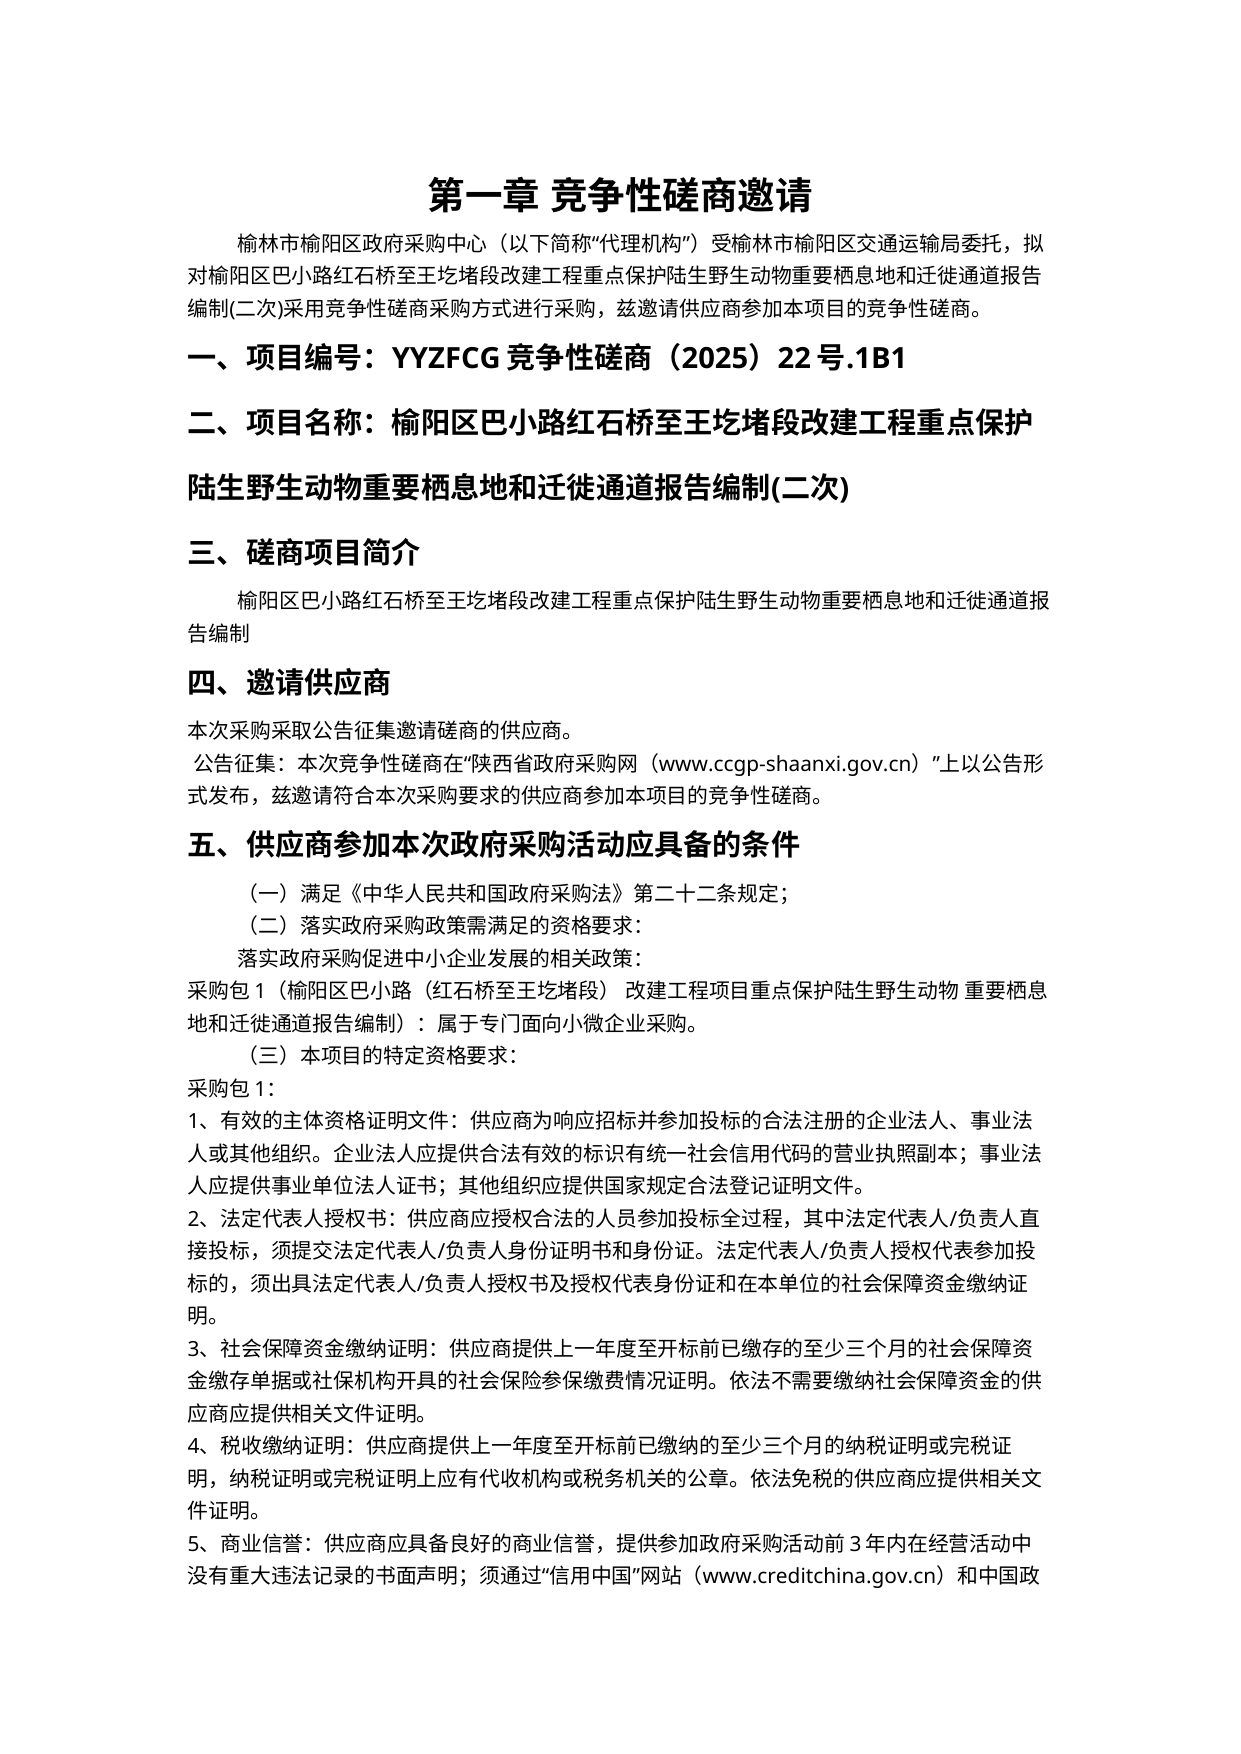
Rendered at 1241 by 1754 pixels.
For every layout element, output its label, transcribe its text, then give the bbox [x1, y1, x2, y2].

text （二）落实政府采购政策需满足的资格要求： [187, 909, 1053, 942]
text 2、法定代表人授权书：供应商应授权合法的人员参加投标全过程，其中法定代表人/负责人直接投标，须提交法定代表人/负责人身份证明书和身份证。法定代表人/负责人授权代表参加投标的，须出具法定代表人/负责人授权书及授权代表身份证和在本单位的社会保障资金缴纳证明。 [187, 1202, 1053, 1332]
text 一、项目编号：YYZFCG竞争性磋商（2025）22号.1B1 [187, 324, 1053, 389]
text 第一章 竞争性磋商邀请 [187, 162, 1053, 227]
text 本次采购采取公告征集邀请磋商的供应商。 [187, 714, 1053, 747]
text 五、供应商参加本次政府采购活动应具备的条件 [187, 812, 1053, 877]
text （一）满足《中华人民共和国政府采购法》第二十二条规定； [187, 877, 1053, 909]
text 四、邀请供应商 [187, 649, 1053, 714]
text （三）本项目的特定资格要求： [187, 1039, 1053, 1072]
text 三、磋商项目简介 [187, 519, 1053, 584]
text 1、有效的主体资格证明文件：供应商为响应招标并参加投标的合法注册的企业法人、事业法人或其他组织。企业法人应提供合法有效的标识有统一社会信用代码的营业执照副本；事业法人应提供事业单位法人证书；其他组织应提供国家规定合法登记证明文件。 [187, 1104, 1053, 1202]
text 榆阳区巴小路红石桥至王圪堵段改建工程重点保护陆生野生动物重要栖息地和迁徙通道报告编制 [187, 584, 1053, 649]
text 落实政府采购促进中小企业发展的相关政策： [187, 942, 1053, 974]
text 公告征集：本次竞争性磋商在“陕西省政府采购网（www.ccgp-shaanxi.gov.cn）”上以公告形式发布，兹邀请符合本次采购要求的供应商参加本项目的竞争性磋商。 [187, 747, 1053, 812]
text 采购包1（榆阳区巴小路（红石桥至王圪堵段） 改建工程项目重点保护陆生野生动物 重要栖息地和迁徙通道报告编制）：属于专门面向小微企业采购。 [187, 974, 1053, 1039]
text 榆林市榆阳区政府采购中心（以下简称“代理机构”）受榆林市榆阳区交通运输局委托，拟对榆阳区巴小路红石桥至王圪堵段改建工程重点保护陆生野生动物重要栖息地和迁徙通道报告编制(二次)采用竞争性磋商采购方式进行采购，兹邀请供应商参加本项目的竞争性磋商。 [187, 227, 1053, 324]
text 二、项目名称：榆阳区巴小路红石桥至王圪堵段改建工程重点保护陆生野生动物重要栖息地和迁徙通道报告编制(二次) [187, 389, 1053, 519]
text 采购包1： [187, 1072, 1053, 1104]
text 4、税收缴纳证明：供应商提供上一年度至开标前已缴纳的至少三个月的纳税证明或完税证明，纳税证明或完税证明上应有代收机构或税务机关的公章。依法免税的供应商应提供相关文件证明。 [187, 1429, 1053, 1527]
text 3、社会保障资金缴纳证明：供应商提供上一年度至开标前已缴存的至少三个月的社会保障资金缴存单据或社保机构开具的社会保险参保缴费情况证明。依法不需要缴纳社会保障资金的供应商应提供相关文件证明。 [187, 1332, 1053, 1429]
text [187, 1527, 1053, 1592]
